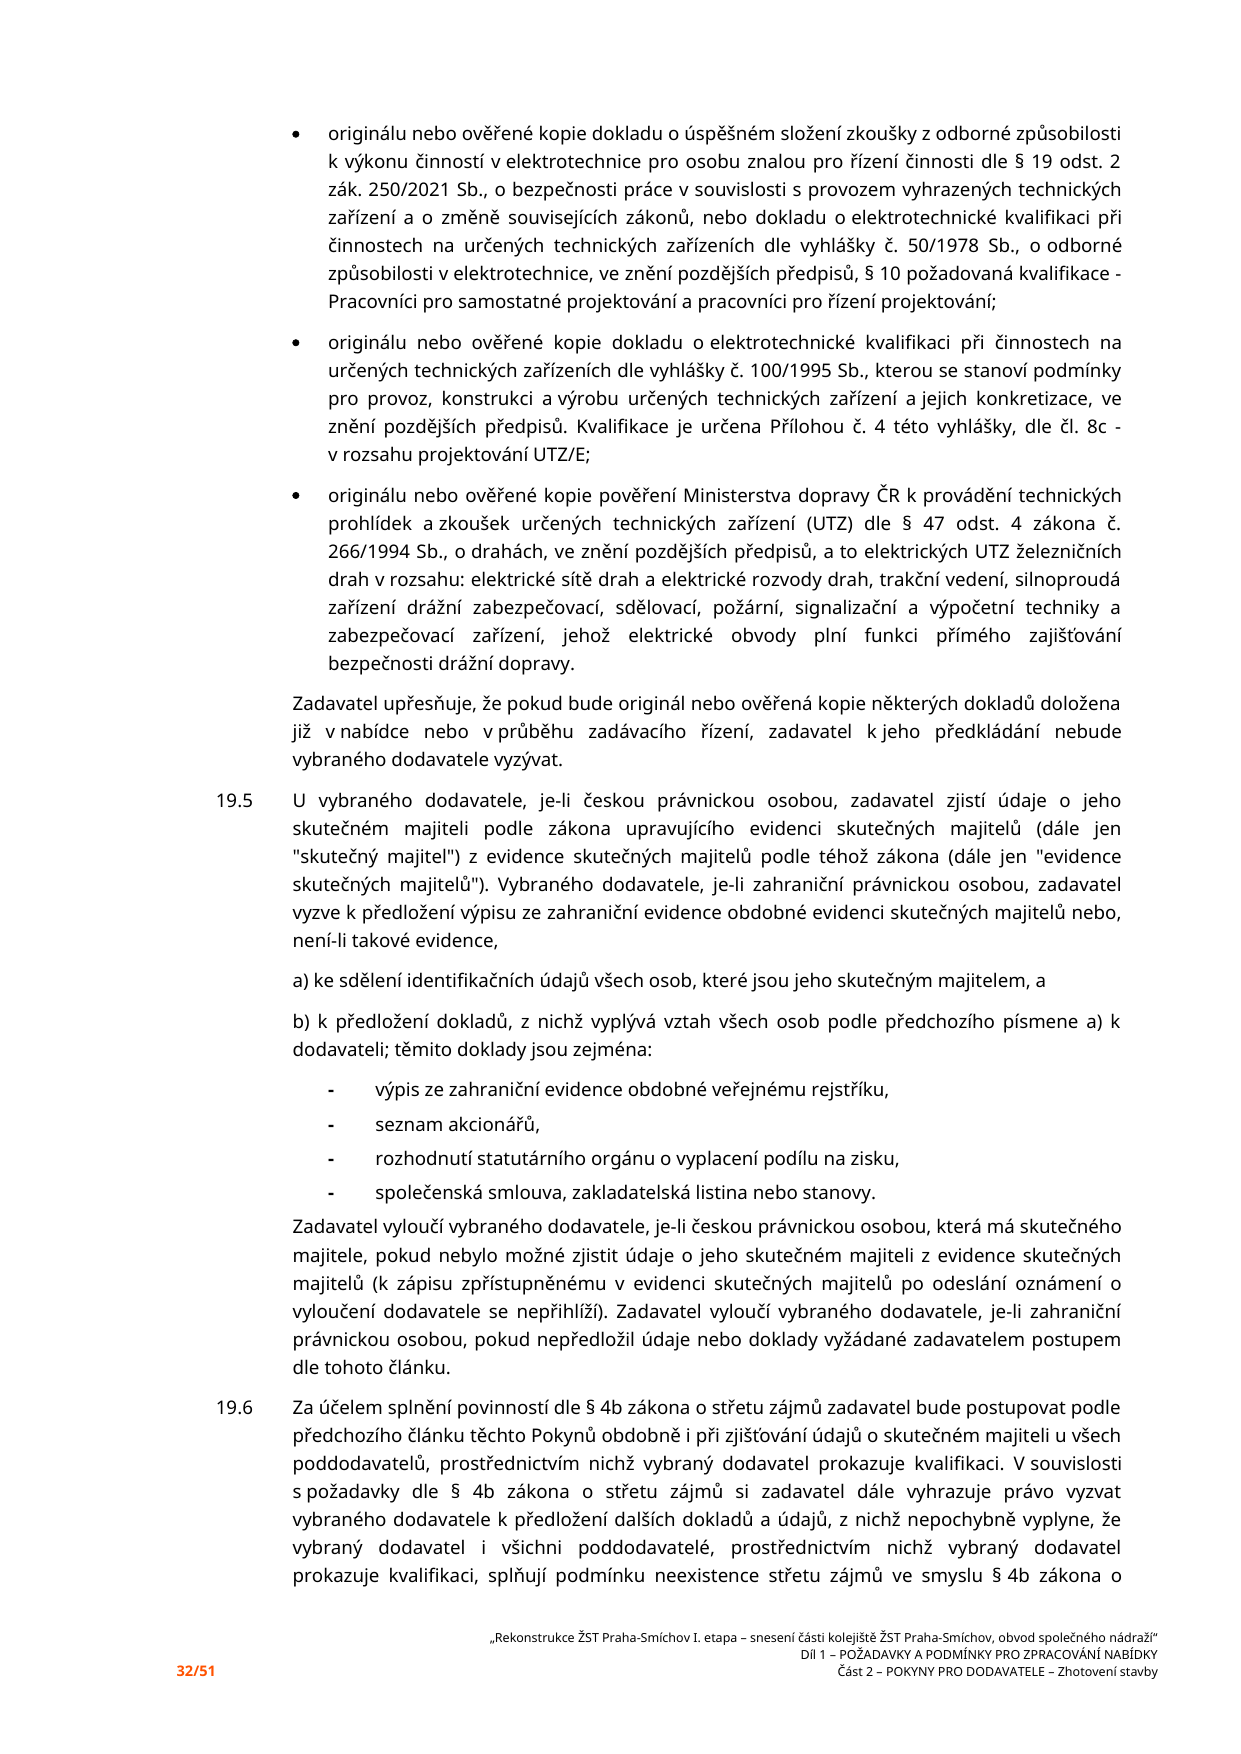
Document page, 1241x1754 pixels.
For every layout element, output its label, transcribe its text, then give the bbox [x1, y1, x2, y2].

text originálu nebo ověřené kopie pověření Ministerstva dopravy ČR k provádění technických prohlídek a zkoušek určených technických zařízení (UTZ) dle § 47 odst. 4 zákona č. 266/1994 Sb., o drahách, ve znění pozdějších předpisů, a to elektrických UTZ železničních drah v rozsahu: elektrické sítě drah a elektrické rozvody drah, trakční vedení, silnoproudá zařízení drážní zabezpečovací, sdělovací, požární, signalizační a výpočetní techniky a zabezpečovací zařízení, jehož elektrické obvody plní funkci přímého zajišťování bezpečnosti drážní dopravy. [292, 482, 1122, 676]
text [216, 1394, 1122, 1588]
text rozhodnutí statutárního orgánu o vyplacení podílu na zisku, [328, 1145, 1122, 1171]
text U vybraného dodavatele, je-li českou právnickou osobou, zadavatel zjistí údaje o jeho skutečném majiteli podle zákona upravujícího evidenci skutečných majitelů (dále jen "skutečný majitel") z evidence skutečných majitelů podle téhož zákona (dále jen "evidence skutečných majitelů"). Vybraného dodavatele, je-li zahraniční právnickou osobou, zadavatel vyzve k předložení výpisu ze zahraniční evidence obdobné evidenci skutečných majitelů nebo, není-li takové evidence, [216, 787, 1122, 953]
text a) ke sdělení identifikačních údajů všech osob, které jsou jeho skutečným majitelem, a [292, 968, 1122, 993]
text originálu nebo ověřené kopie dokladu o elektrotechnické kvalifikaci při činnostech na určených technických zařízeních dle vyhlášky č. 100/1995 Sb., kterou se stanoví podmínky pro provoz, konstrukci a výrobu určených technických zařízení a jejich konkretizace, ve znění pozdějších předpisů. Kvalifikace je určena Přílohou č. 4 této vyhlášky, dle čl. 8c - v rozsahu projektování UTZ/E; [292, 329, 1122, 467]
text výpis ze zahraniční evidence obdobné veřejnému rejstříku, [328, 1077, 1122, 1102]
text Zadavatel vyloučí vybraného dodavatele, je-li českou právnickou osobou, která má skutečného majitele, pokud nebylo možné zjistit údaje o jeho skutečném majiteli z evidence skutečných majitelů (k zápisu zpřístupněnému v evidenci skutečných majitelů po odeslání oznámení o vyloučení dodavatele se nepřihlíží). Zadavatel vyloučí vybraného dodavatele, je-li zahraniční právnickou osobou, pokud nepředložil údaje nebo doklady vyžádané zadavatelem postupem dle tohoto článku. [292, 1214, 1122, 1379]
text společenská smlouva, zakladatelská listina nebo stanovy. [328, 1179, 1122, 1205]
text originálu nebo ověřené kopie dokladu o úspěšném složení zkoušky z odborné způsobilosti k výkonu činností v elektrotechnice pro osobu znalou pro řízení činnosti dle § 19 odst. 2 zák. 250/2021 Sb., o bezpečnosti práce v souvislosti s provozem vyhrazených technických zařízení a o změně souvisejících zákonů, nebo dokladu o elektrotechnické kvalifikaci při činnostech na určených technických zařízeních dle vyhlášky č. 50/1978 Sb., o odborné způsobilosti v elektrotechnice, ve znění pozdějších předpisů, § 10 požadovaná kvalifikace - Pracovníci pro samostatné projektování a pracovníci pro řízení projektování; [292, 121, 1122, 314]
text b) k předložení dokladů, z nichž vyplývá vztah všech osob podle předchozího písmene a) k dodavateli; těmito doklady jsou zejména: [292, 1008, 1122, 1062]
text seznam akcionářů, [328, 1111, 1122, 1137]
text Zadavatel upřesňuje, že pokud bude originál nebo ověřená kopie některých dokladů doložena již v nabídce nebo v průběhu zadávacího řízení, zadavatel k jeho předkládání nebude vybraného dodavatele vyzývat. [292, 691, 1122, 772]
